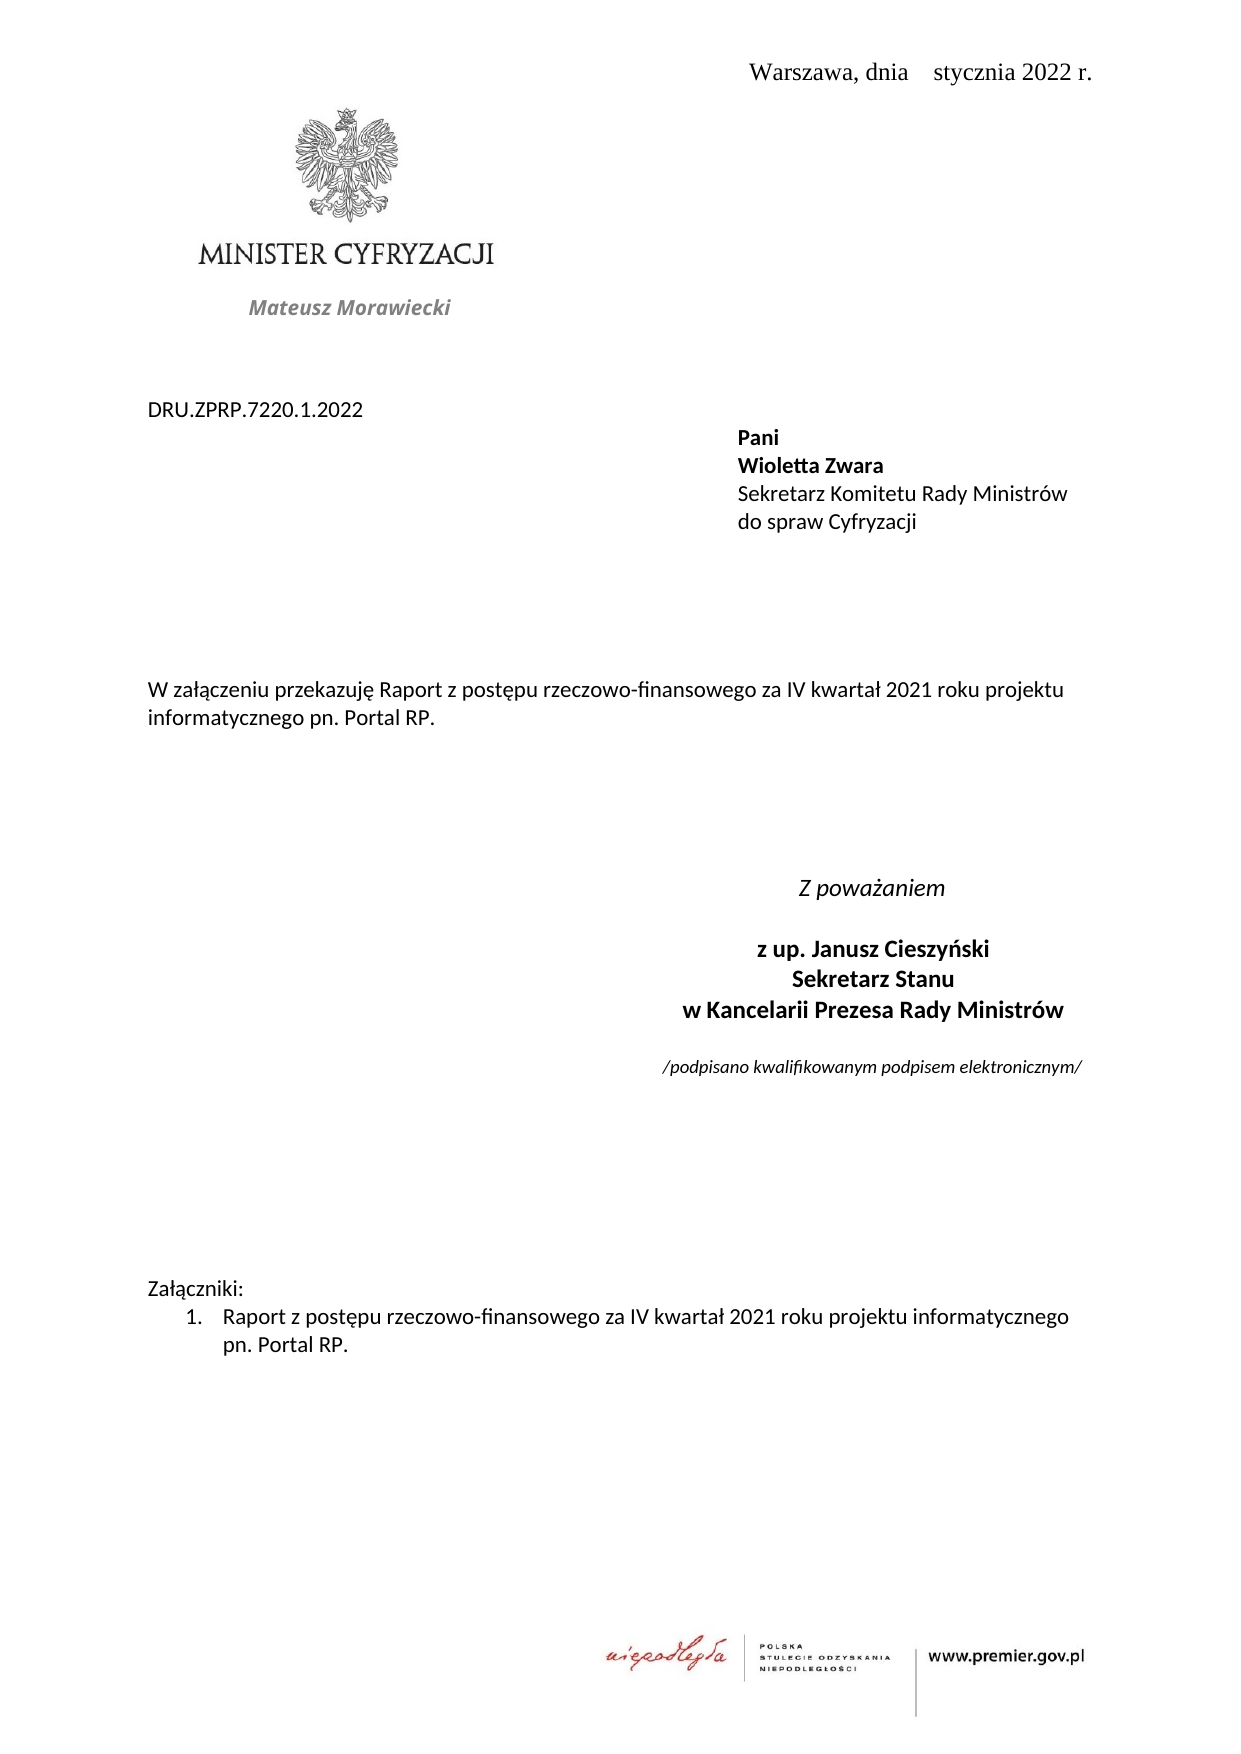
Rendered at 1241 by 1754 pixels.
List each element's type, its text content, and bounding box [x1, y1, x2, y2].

text DRU.ZPRP.7220.1.2022 [148, 148, 1092, 423]
text /podpisano kwalifikowanym podpisem elektronicznym/ [654, 1055, 1092, 1078]
text W załączeniu przekazuję Raport z postępu rzeczowo-finansowego za IV kwartał 2021 roku projektu informatycznego pn. Portal RP. [148, 676, 1092, 732]
text z up. Janusz Cieszyński [654, 933, 1092, 963]
text Pani [673, 423, 1092, 451]
list Raport z postępu rzeczowo-finansowego za IV kwartał 2021 roku projektu informatycznego pn. Portal RP. [185, 1302, 1092, 1358]
text w Kancelarii Prezesa Rady Ministrów [654, 994, 1092, 1024]
text Z poważaniem [654, 872, 1092, 902]
text Sekretarz Komitetu Rady Ministrów do spraw Cyfryzacji [738, 479, 1092, 535]
picture [183, 88, 512, 148]
text Sekretarz Stanu [654, 963, 1092, 994]
text Wioletta Zwara [673, 451, 1092, 479]
text Załączniki: [148, 1274, 1092, 1302]
picture [584, 1621, 1088, 1724]
